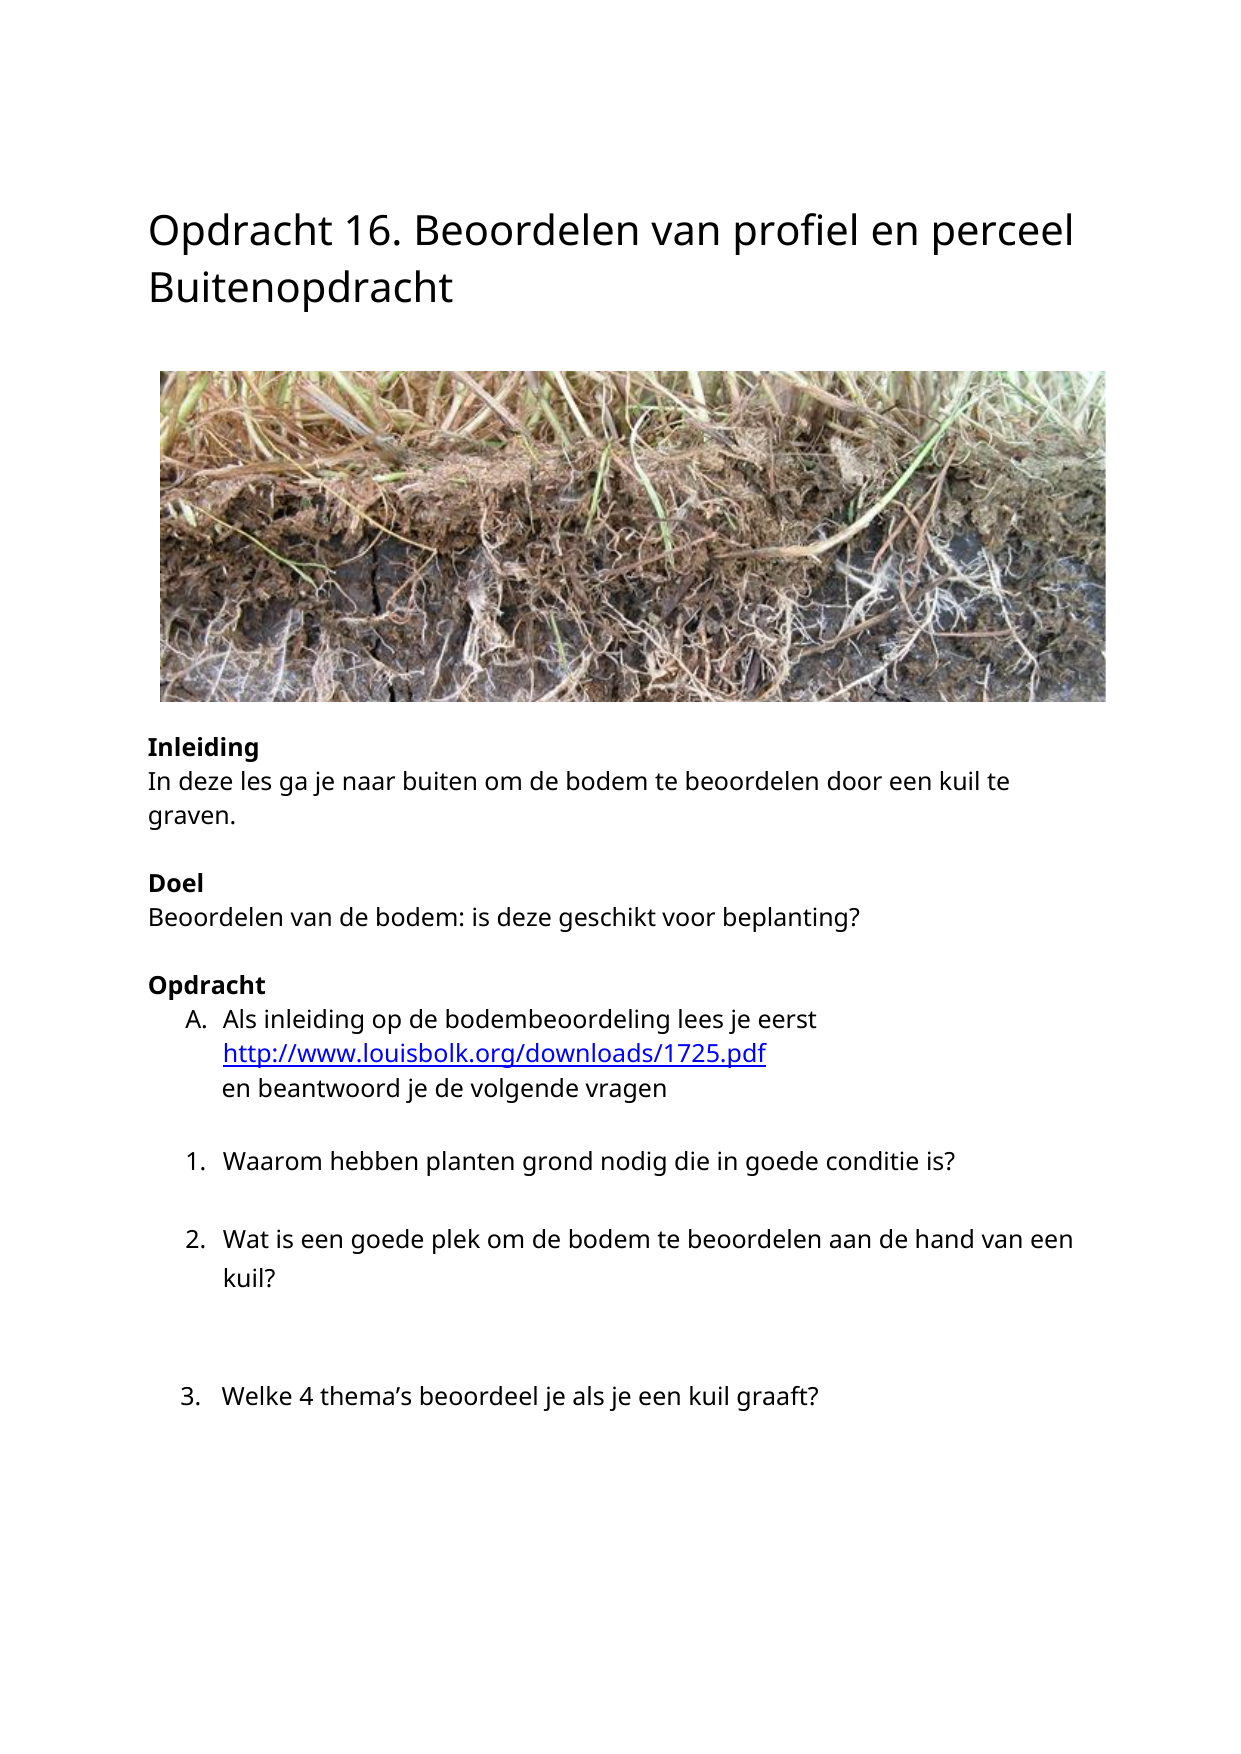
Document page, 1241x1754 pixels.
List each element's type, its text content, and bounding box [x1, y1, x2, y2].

list Wat is een goede plek om de bodem te beoordelen aan de hand van een kuil? [185, 1222, 1093, 1295]
text Inleiding [148, 729, 1093, 764]
text Doel [148, 866, 1093, 900]
text Beoordelen van de bodem: is deze geschikt voor beplanting? [148, 900, 1093, 934]
picture [160, 371, 1106, 702]
text 3. Welke 4 thema’s beoordeel je als je een kuil graaft? [148, 1378, 1093, 1412]
text Opdracht [148, 968, 1093, 1002]
list Waarom hebben planten grond nodig die in goede conditie is? [185, 1143, 1093, 1177]
text Buitenopdracht [148, 257, 1093, 314]
text In deze les ga je naar buiten om de bodem te beoordelen door een kuil te graven. [148, 764, 1093, 832]
list Als inleiding op de bodembeoordeling lees je eerst http://www.louisbolk.org/downloads/1725.pdf [185, 1002, 1093, 1070]
text en beantwoord je de volgende vragen [148, 1070, 1093, 1104]
text Opdracht 16. Beoordelen van profiel en perceel [148, 201, 1093, 257]
